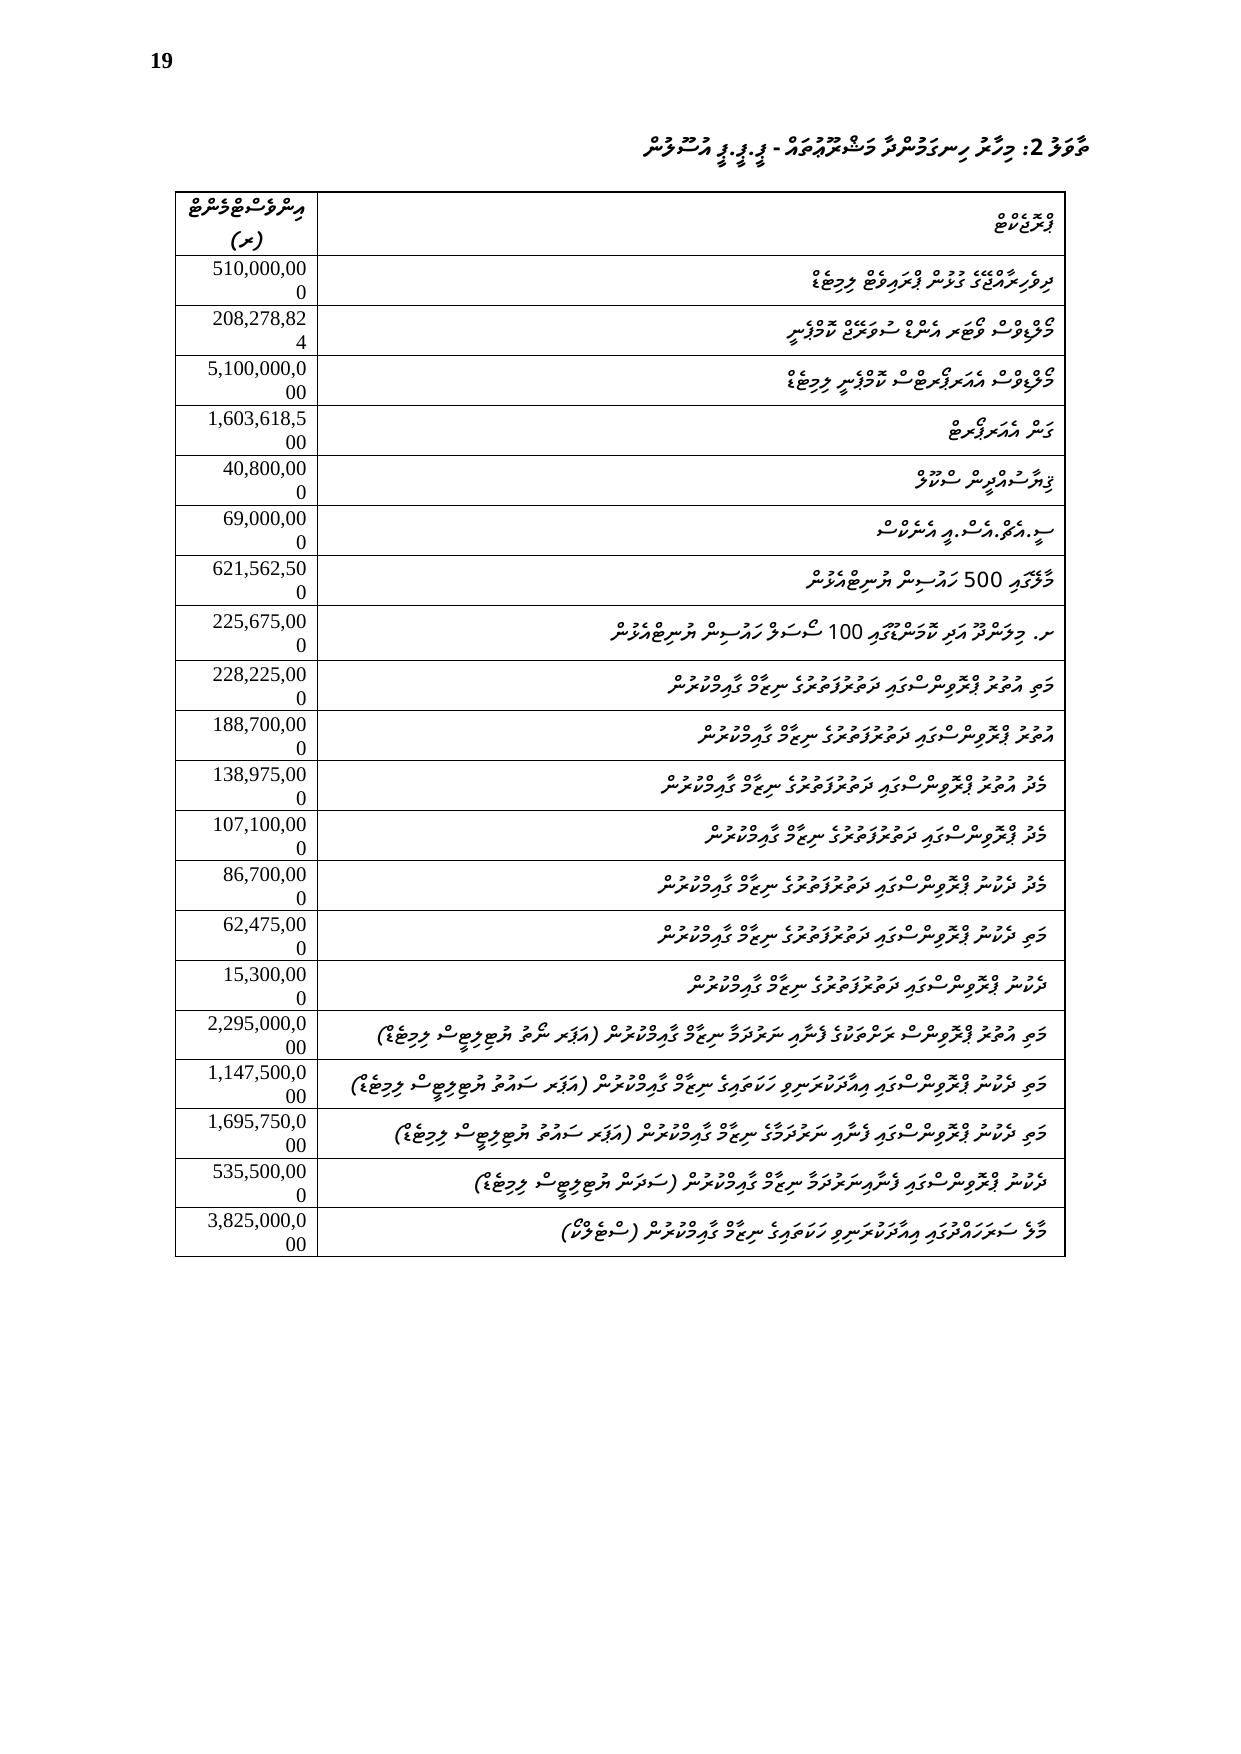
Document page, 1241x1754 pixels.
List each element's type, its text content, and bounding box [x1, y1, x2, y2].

table_cell 208,278,824 [176, 306, 317, 355]
table_cell މަތި ދެކުނު ޕްރޮވިންސްގައި ފެނާއި ނަރުދަމާގެ ނިޒާމް ގާއިމްކުރުން (އަޕަރ ސައުތު ޔުޓިލިޓީސް ލިމިޓެޑް) [318, 1109, 1064, 1157]
text ތާވަލު 2: މިހާރު ހިނގަމުންދާ މަޝްރޫޢުތައް - ޕީ.ޕީ.ޕީ އުސޫލުން [150, 131, 1090, 166]
table_cell 1,147,500,000 [176, 1060, 317, 1108]
table_cell 225,675,000 [176, 606, 317, 660]
table_cell 535,500,000 [176, 1159, 317, 1207]
table_cell ދެކުނު ޕްރޮވިންސްގައި ފެނާއިނަރުދަމާ ނިޒާމް ގާއިމްކުރުން (ސަދަން ޔުޓިލިޓީސް ލިމިޓެޑް) [318, 1159, 1064, 1207]
table_cell 621,562,500 [176, 556, 317, 605]
table_cell މޯލްޑިވްސް ވޯޓަރ އެންޑް ސުވަރޭޖް ކޮމްޕެނީ [318, 306, 1064, 355]
table_cell މެދު އުތުރު ޕްރޮވިންސްގައި ދަތުރުފަތުރުގެ ނިޒާމް ގާއިމްކުރުން [318, 761, 1064, 810]
table_cell 69,000,000 [176, 506, 317, 555]
table_cell 2,295,000,000 [176, 1011, 317, 1059]
table_cell ށ. މިލަންދޫ އަދި ކޮމަންޑޫގައި 100 ސޯސަލް ހައުސިން ޔުނިޓްއެޅުން [318, 606, 1064, 660]
table_cell 1,603,618,500 [176, 406, 317, 455]
table_cell ސީ.އެޗް.އެސް.އީ އެނެކްސް [318, 506, 1064, 555]
table_cell 15,300,000 [176, 961, 317, 1010]
table_cell 3,825,000,000 [176, 1208, 317, 1256]
table_cell މާލެ ސަރަހައްދުގައި އިއާދަކުރަނިވި ހަކަތައިގެ ނިޒާމް ގާއިމްކުރުން (ސްޓެލްކޯ) [318, 1208, 1064, 1256]
table_cell ޤިޔާސުއްދީން ސްކޫލް [318, 456, 1064, 505]
table_cell 510,000,000 [176, 256, 317, 305]
table_cell 40,800,000 [176, 456, 317, 505]
table_cell މަތި އުތުރު ޕްރޮވިންސް ރަށްތަކުގެ ފެނާއި ނަރުދަމާ ނިޒާމް ގާއިމްކުރުން (އަޕަރ ނޯތު ޔުޓިލިޓީސް ލިމިޓެޑް) [318, 1011, 1064, 1059]
table_cell 1,695,750,000 [176, 1109, 317, 1157]
table_cell 107,100,000 [176, 811, 317, 860]
table_cell އުތުރު ޕްރޮވިންސްގައި ދަތުރުފަތުރުގެ ނިޒާމް ގާއިމްކުރުން [318, 711, 1064, 760]
table_header އިންވެސްޓްމެންޓް (ރ) [176, 193, 317, 255]
table_cell 62,475,000 [176, 911, 317, 960]
table_cell ގަން އެއަރޕޯރޓް [318, 406, 1064, 455]
table_cell 188,700,000 [176, 711, 317, 760]
table_cell މެދު ޕްރޮވިންސްގައި ދަތުރުފަތުރުގެ ނިޒާމް ގާއިމްކުރުން [318, 811, 1064, 860]
table_cell ދެކުނު ޕްރޮވިންސްގައި ދަތުރުފަތުރުގެ ނިޒާމް ގާއިމްކުރުން [318, 961, 1064, 1010]
table_cell މަތި ދެކުނު ޕްރޮވިންސްގައި ދަތުރުފަތުރުގެ ނިޒާމް ގާއިމްކުރުން [318, 911, 1064, 960]
table_cell 138,975,000 [176, 761, 317, 810]
table_cell 86,700,000 [176, 861, 317, 910]
table_cell 5,100,000,000 [176, 356, 317, 405]
table_cell މާލޭގައި 500 ހައުސިން ޔުނިޓްއެޅުން [318, 556, 1064, 605]
table_cell ދިވެހިރާއްޖޭގެ ގުޅުން ޕްރައިވެޓް ލިމިޓެޑް [318, 256, 1064, 305]
table_cell 228,225,000 [176, 661, 317, 710]
table_header ޕްރޮޖެކްޓް [318, 193, 1064, 255]
table_cell މަތި ދެކުނު ޕްރޮވިންސްގައި އިއާދަކުރަނިވި ހަކަތައިގެ ނިޒާމް ގާއިމްކުރުން (އަޕަރ ސައުތު ޔުޓިލިޓީސް ލިމިޓެޑް) [318, 1060, 1064, 1108]
table_cell މަތި އުތުރު ޕްރޮވިންސްގައި ދަތުރުފަތުރުގެ ނިޒާމް ގާއިމްކުރުން [318, 661, 1064, 710]
table_cell މެދު ދެކުނު ޕްރޮވިންސްގައި ދަތުރުފަތުރުގެ ނިޒާމް ގާއިމްކުރުން [318, 861, 1064, 910]
table_cell މޯލްޑިވްސް އެއަރޕޯރޓްސް ކޮމްޕެނީ ލިމިޓެޑް [318, 356, 1064, 405]
